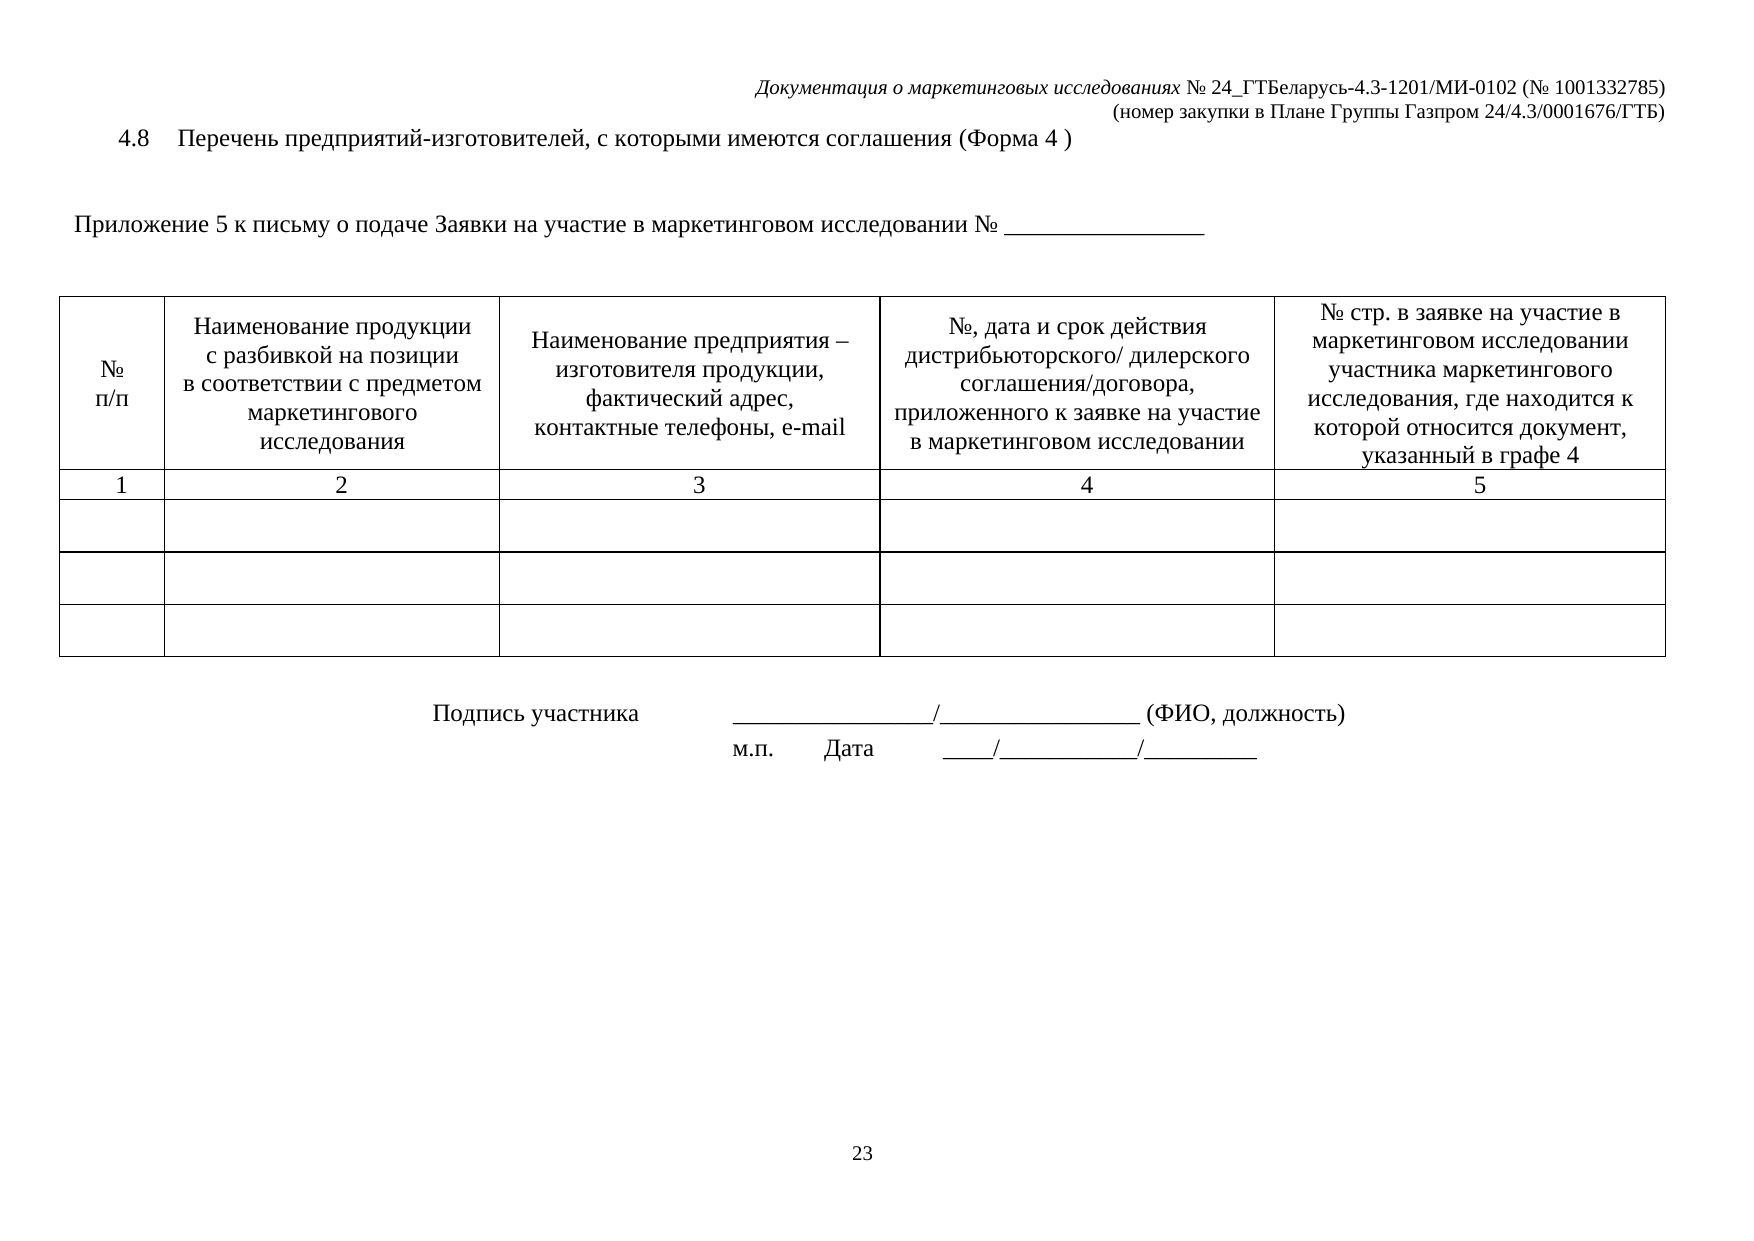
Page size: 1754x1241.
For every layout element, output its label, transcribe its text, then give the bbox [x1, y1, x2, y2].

table_cell [500, 500, 879, 551]
table_cell [881, 553, 1274, 604]
text Подпись участника ________________/________________ (ФИО, должность) [326, 698, 1665, 727]
table_cell [1275, 553, 1665, 604]
table_cell [500, 605, 879, 656]
table_header № п/п [60, 297, 164, 469]
table_header №, дата и срок действия дистрибьюторского/ дилерского соглашения/договора, приложенного к заявке на участие в маркетинговом исследовании [881, 297, 1274, 469]
table_cell [60, 605, 164, 656]
table_cell [165, 605, 499, 656]
table_header Наименование продукции с разбивкой на позиции в соответствии с предметом маркетингового исследования [165, 297, 499, 469]
list Перечень предприятий-изготовителей, с которыми имеются соглашения (Форма 4 ) [59, 123, 1665, 152]
table_cell 5 [1275, 470, 1665, 499]
text Приложение 5 к письму о подаче Заявки на участие в маркетинговом исследовании № ________________ [59, 209, 1665, 238]
table_cell [1275, 605, 1665, 656]
table_cell 2 [165, 470, 499, 499]
table_cell [165, 500, 499, 551]
table_cell [1275, 500, 1665, 551]
table_cell [881, 605, 1274, 656]
table_cell [881, 500, 1274, 551]
table_header Наименование предприятия – изготовителя продукции, фактический адрес, контактные телефоны, e-mail [500, 297, 879, 469]
text м.п. Дата ____/___________/_________ [326, 733, 1665, 762]
table_cell 4 [881, 470, 1274, 499]
table_header № стр. в заявке на участие в маркетинговом исследовании участника маркетингового исследования, где находится к которой относится документ, указанный в графе 4 [1275, 297, 1665, 469]
table_cell [60, 500, 164, 551]
table_cell 1 [60, 470, 164, 499]
table_cell [165, 553, 499, 604]
table_cell 3 [500, 470, 879, 499]
table_cell [60, 553, 164, 604]
table_cell [500, 553, 879, 604]
